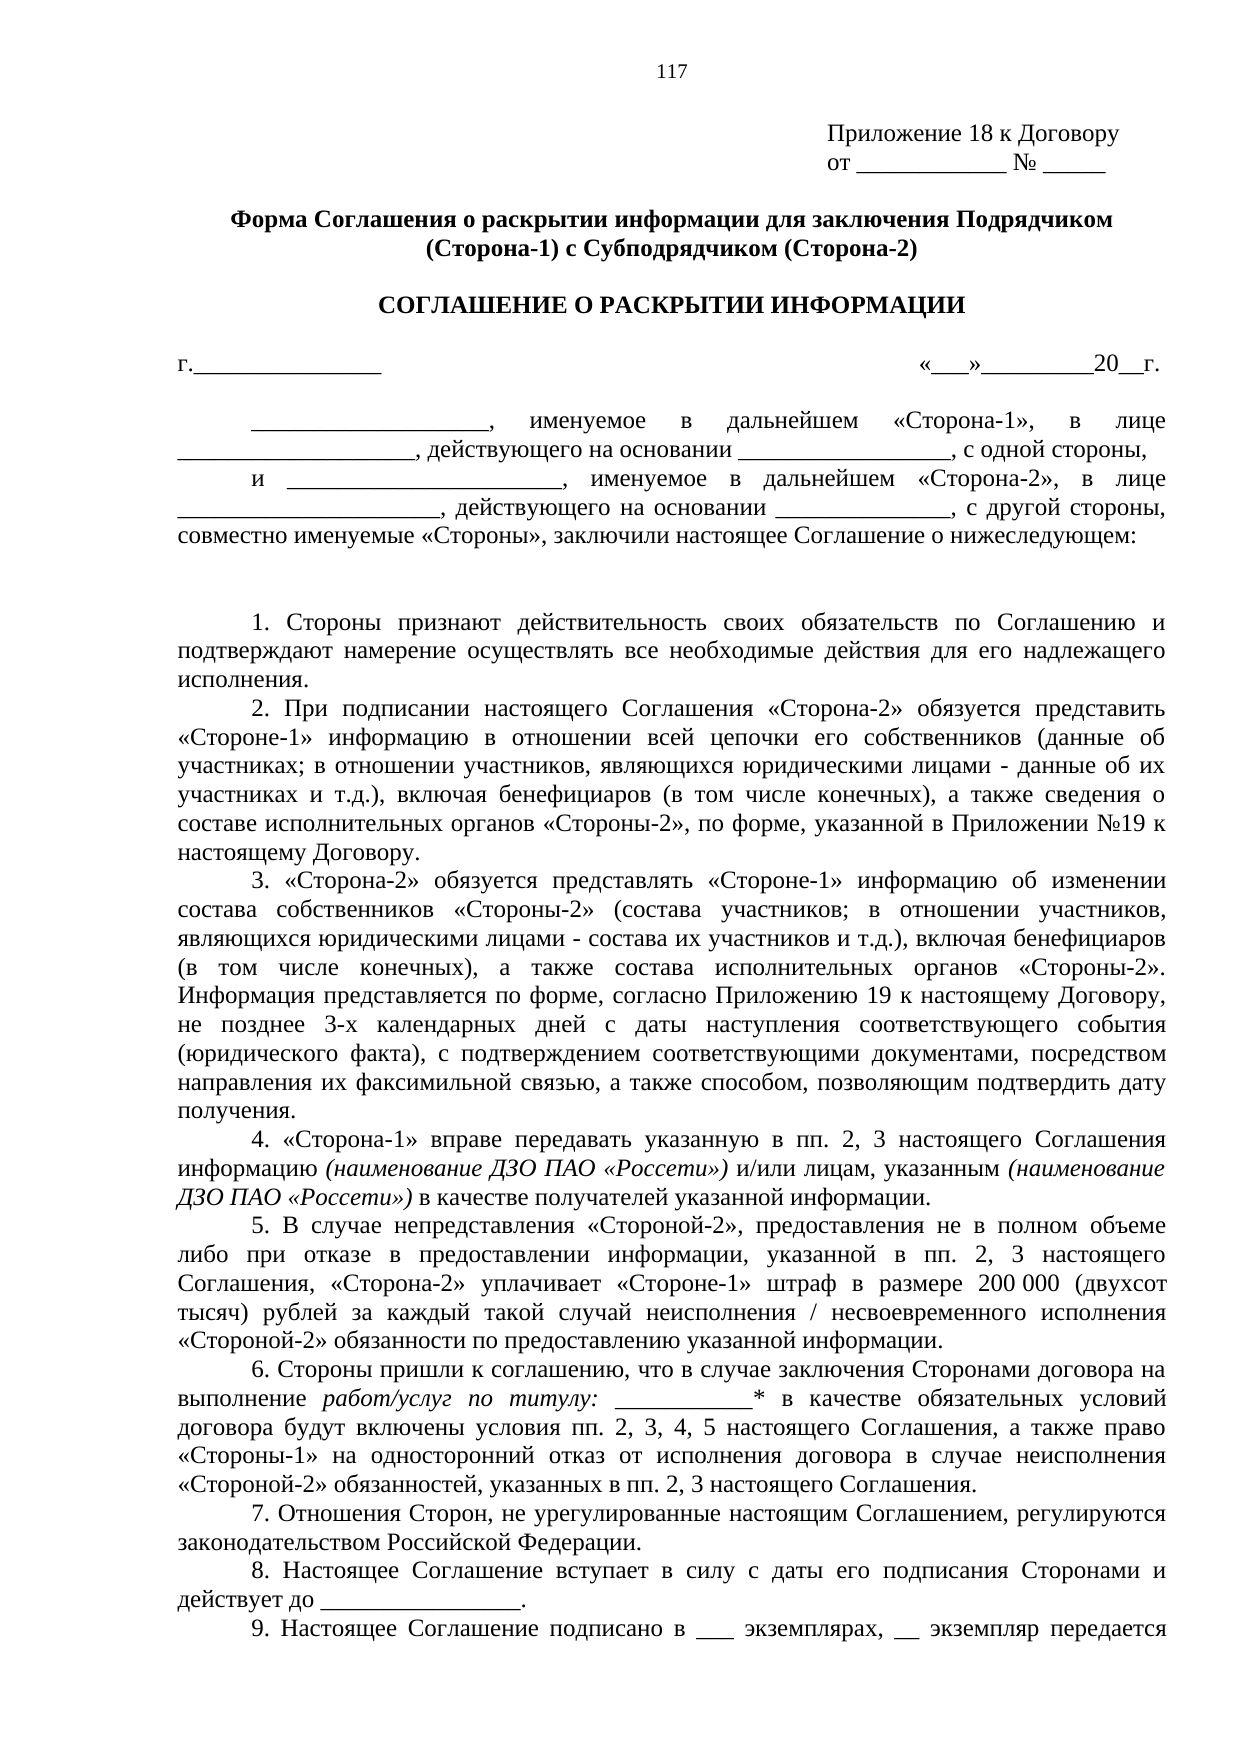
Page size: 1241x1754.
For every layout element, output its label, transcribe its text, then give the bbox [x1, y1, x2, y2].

text 5. В случае непредставления «Стороной-2», предоставления не в полном объеме либо при отказе в предоставлении информации, указанной в пп. 2, 3 настоящего Соглашения, «Сторона-2» уплачивает «Стороне-1» штраф в размере 200 000 (двухсот тысяч) рублей за каждый такой случай неисполнения / несвоевременного исполнения «Стороной-2» обязанности по предоставлению указанной информации. [177, 1211, 1167, 1354]
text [177, 1613, 1167, 1642]
text Приложение 18 к Договору [177, 118, 1166, 147]
text и ______________________, именуемое в дальнейшем «Сторона-2», в лице _____________________, действующего на основании ______________, с другой стороны, совместно именуемые «Стороны», заключили настоящее Соглашение о нижеследующем: [177, 463, 1166, 549]
text СОГЛАШЕНИЕ О РАСКРЫТИИ ИНФОРМАЦИИ [177, 291, 1166, 319]
text 7. Отношения Сторон, не урегулированные настоящим Соглашением, регулируются законодательством Российской Федерации. [177, 1498, 1167, 1556]
text 3. «Сторона-2» обязуется представлять «Стороне-1» информацию об изменении состава собственников «Стороны-2» (состава участников; в отношении участников, являющихся юридическими лицами - состава их участников и т.д.), включая бенефициаров (в том числе конечных), а также состава исполнительных органов «Стороны-2». Информация представляется по форме, согласно Приложению 19 к настоящему Договору, не позднее 3-х календарных дней с даты наступления соответствующего события (юридического факта), с подтверждением соответствующими документами, посредством направления их факсимильной связью, а также способом, позволяющим подтвердить дату получения. [177, 866, 1167, 1124]
text 2. При подписании настоящего Соглашения «Сторона-2» обязуется представить «Стороне-1» информацию в отношении всей цепочки его собственников (данные об участниках; в отношении участников, являющихся юридическими лицами - данные об их участниках и т.д.), включая бенефициаров (в том числе конечных), а также сведения о составе исполнительных органов «Стороны-2», по форме, указанной в Приложении №19 к настоящему Договору. [177, 693, 1166, 866]
text ___________________, именуемое в дальнейшем «Сторона-1», в лице ___________________, действующего на основании _________________, с одной стороны, [177, 406, 1166, 463]
text 1. Стороны признают действительность своих обязательств по Соглашению и подтверждают намерение осуществлять все необходимые действия для его надлежащего исполнения. [177, 607, 1166, 693]
text г._______________ «___»_________20__г. [177, 348, 1166, 377]
text Форма Соглашения о раскрытии информации для заключения Подрядчиком (Сторона-1) с Субподрядчиком (Сторона-2) [177, 204, 1166, 262]
text 4. «Сторона-1» вправе передавать указанную в пп. 2, 3 настоящего Соглашения информацию (наименование ДЗО ПАО «Россети») и/или лицам, указанным (наименование ДЗО ПАО «Россети») в качестве получателей указанной информации. [177, 1124, 1167, 1211]
text 6. Стороны пришли к соглашению, что в случае заключения Сторонами договора на выполнение работ/услуг по титулу: ___________* в качестве обязательных условий договора будут включены условия пп. 2, 3, 4, 5 настоящего Соглашения, а также право «Стороны-1» на односторонний отказ от исполнения договора в случае неисполнения «Стороной-2» обязанностей, указанных в пп. 2, 3 настоящего Соглашения. [177, 1354, 1167, 1498]
text 8. Настоящее Соглашение вступает в силу с даты его подписания Сторонами и действует до ________________. [177, 1556, 1167, 1613]
text от ____________ № _____ [177, 147, 1166, 176]
